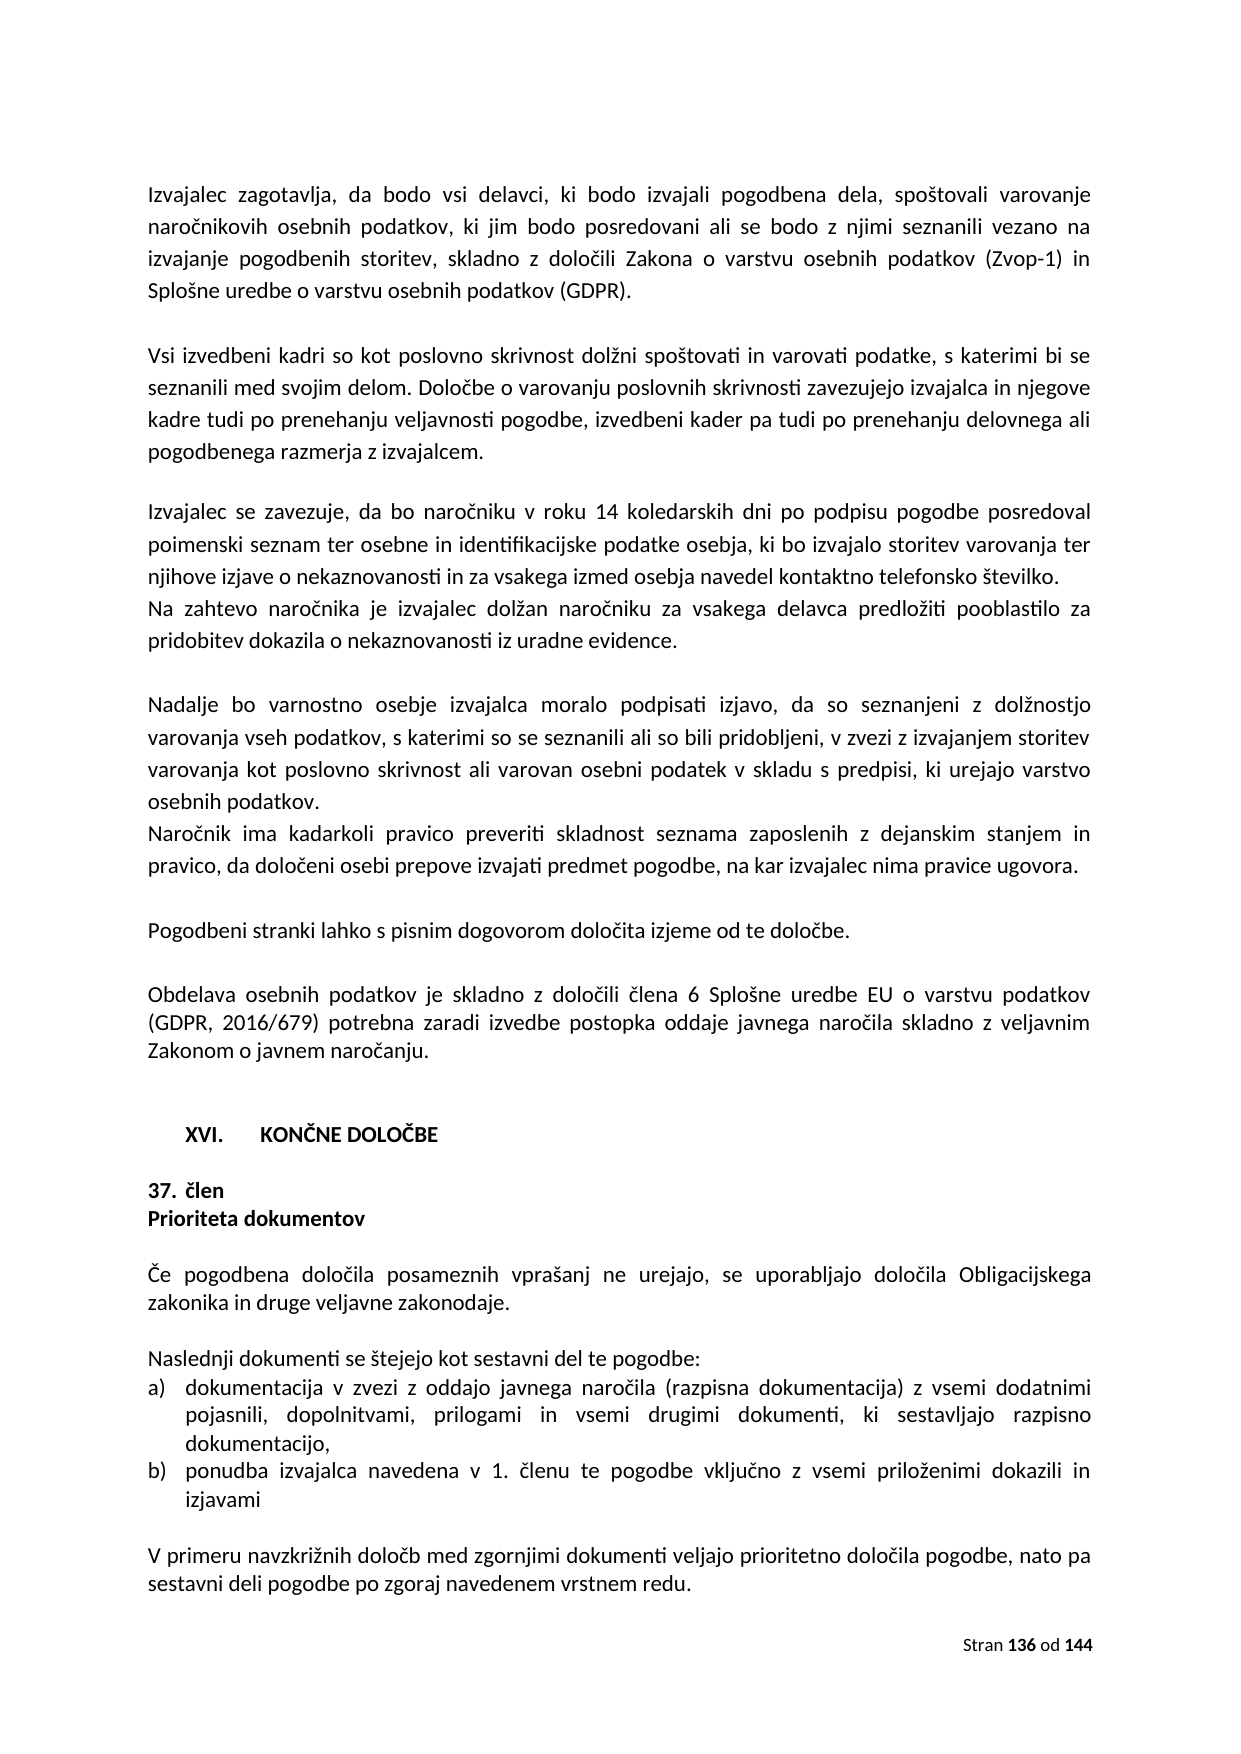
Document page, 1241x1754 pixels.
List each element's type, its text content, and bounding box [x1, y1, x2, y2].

text Na zahtevo naročnika je izvajalec dolžan naročniku za vsakega delavca predložiti pooblastilo za pridobitev dokazila o nekaznovanosti iz uradne evidence. [148, 594, 1093, 654]
text Nadalje bo varnostno osebje izvajalca moralo podpisati izjavo, da so seznanjeni z dolžnostjo varovanja vseh podatkov, s katerimi so se seznanili ali so bili pridobljeni, v zvezi z izvajanjem storitev varovanja kot poslovno skrivnost ali varovan osebni podatek v skladu s predpisi, ki urejajo varstvo osebnih podatkov. [148, 691, 1093, 815]
list ponudba izvajalca navedena v 1. členu te pogodbe vključno z vsemi priloženimi dokazili in izjavami [148, 1457, 1093, 1513]
text V primeru navzkrižnih določb med zgornjimi dokumenti veljajo prioritetno določila pogodbe, nato pa sestavni deli pogodbe po zgoraj navedenem vrstnem redu. [148, 1541, 1093, 1597]
text Obdelava osebnih podatkov je skladno z določili člena 6 Splošne uredbe EU o varstvu podatkov (GDPR, 2016/679) potrebna zaradi izvedbe postopka oddaje javnega naročila skladno z veljavnim Zakonom o javnem naročanju. [148, 980, 1093, 1064]
text Izvajalec zagotavlja, da bodo vsi delavci, ki bodo izvajali pogodbena dela, spoštovali varovanje naročnikovih osebnih podatkov, ki jim bodo posredovani ali se bodo z njimi seznanili vezano na izvajanje pogodbenih storitev, skladno z določili Zakona o varstvu osebnih podatkov (Zvop-1) in Splošne uredbe o varstvu osebnih podatkov (GDPR). [148, 180, 1093, 304]
text Vsi izvedbeni kadri so kot poslovno skrivnost dolžni spoštovati in varovati podatke, s katerimi bi se seznanili med svojim delom. Določbe o varovanju poslovnih skrivnosti zavezujejo izvajalca in njegove kadre tudi po prenehanju veljavnosti pogodbe, izvedbeni kader pa tudi po prenehanju delovnega ali pogodbenega razmerja z izvajalcem. [148, 341, 1093, 465]
list dokumentacija v zvezi z oddajo javnega naročila (razpisna dokumentacija) z vsemi dodatnimi pojasnili, dopolnitvami, prilogami in vsemi drugimi dokumenti, ki sestavljajo razpisno dokumentacijo, [148, 1373, 1093, 1457]
text Prioriteta dokumentov [148, 1204, 1093, 1232]
list člen [148, 1176, 1093, 1204]
text Izvajalec se zavezuje, da bo naročniku v roku 14 koledarskih dni po podpisu pogodbe posredoval poimenski seznam ter osebne in identifikacijske podatke osebja, ki bo izvajalo storitev varovanja ter njihove izjave o nekaznovanosti in za vsakega izmed osebja navedel kontaktno telefonsko številko. [148, 497, 1093, 590]
text Če pogodbena določila posameznih vprašanj ne urejajo, se uporabljajo določila Obligacijskega zakonika in druge veljavne zakonodaje. [148, 1261, 1093, 1317]
text Pogodbeni stranki lahko s pisnim dogovorom določita izjeme od te določbe. [148, 916, 1093, 944]
text Naslednji dokumenti se štejejo kot sestavni del te pogodbe: [148, 1344, 1093, 1373]
list KONČNE DOLOČBE [185, 1120, 1093, 1148]
text Naročnik ima kadarkoli pravico preveriti skladnost seznama zaposlenih z dejanskim stanjem in pravico, da določeni osebi prepove izvajati predmet pogodbe, na kar izvajalec nima pravice ugovora. [148, 819, 1093, 879]
